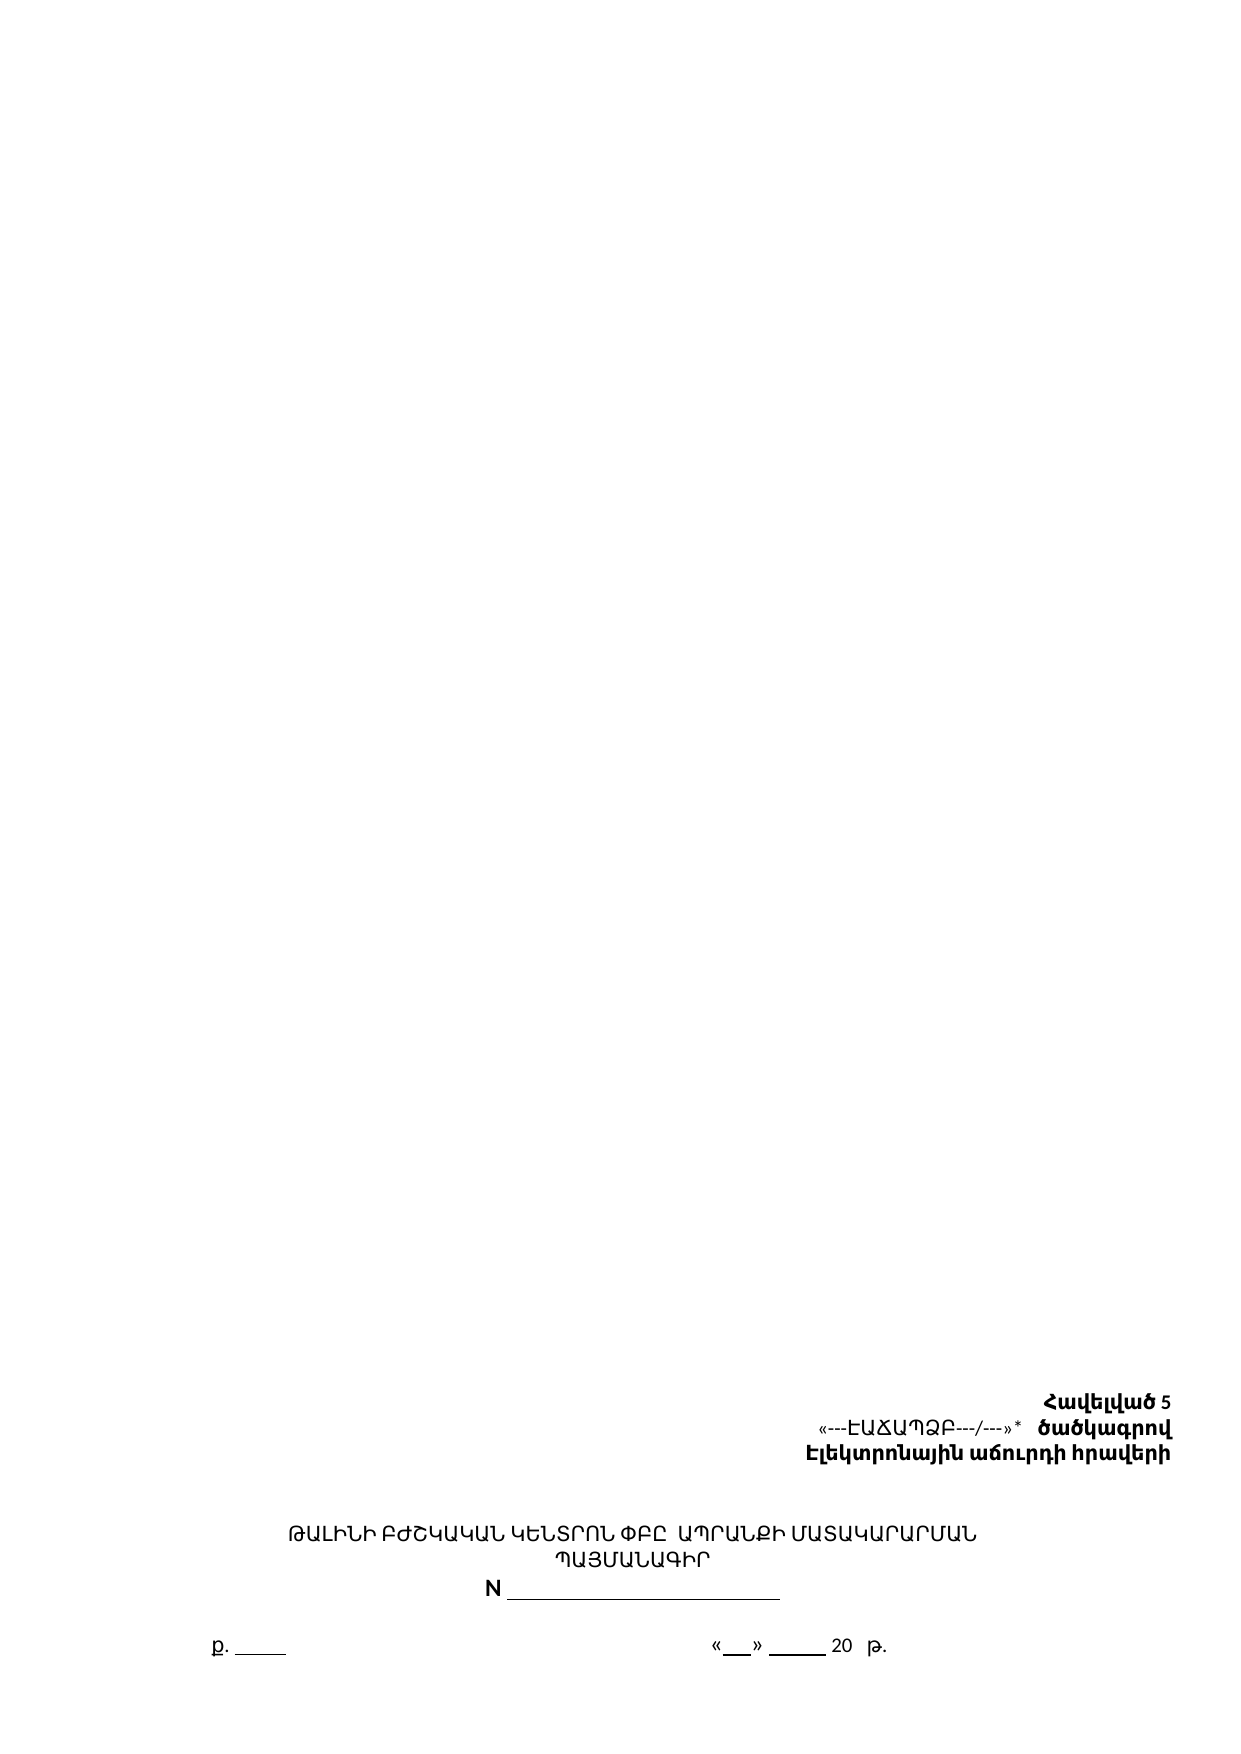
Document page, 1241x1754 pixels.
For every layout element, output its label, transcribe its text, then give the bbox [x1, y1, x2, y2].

text Հավելված 5 [94, 1389, 1171, 1415]
text «---ԷԱՃԱՊՁԲ---/---»* ծածկագրով [94, 1415, 1171, 1440]
text ԹԱԼԻՆԻ ԲԺՇԿԱԿԱՆ ԿԵՆՏՐՈՆ ՓԲԸ ԱՊՐԱՆՔԻ ՄԱՏԱԿԱՐԱՐՄԱՆ [79, 1522, 1171, 1547]
text Էլեկտրոնային աճուրդի հրավերի [94, 1440, 1171, 1466]
text ք. « » 20 թ. [94, 1628, 1171, 1659]
text ՊԱՅՄԱՆԱԳԻՐ [79, 1547, 1171, 1572]
text N [79, 1572, 1171, 1603]
